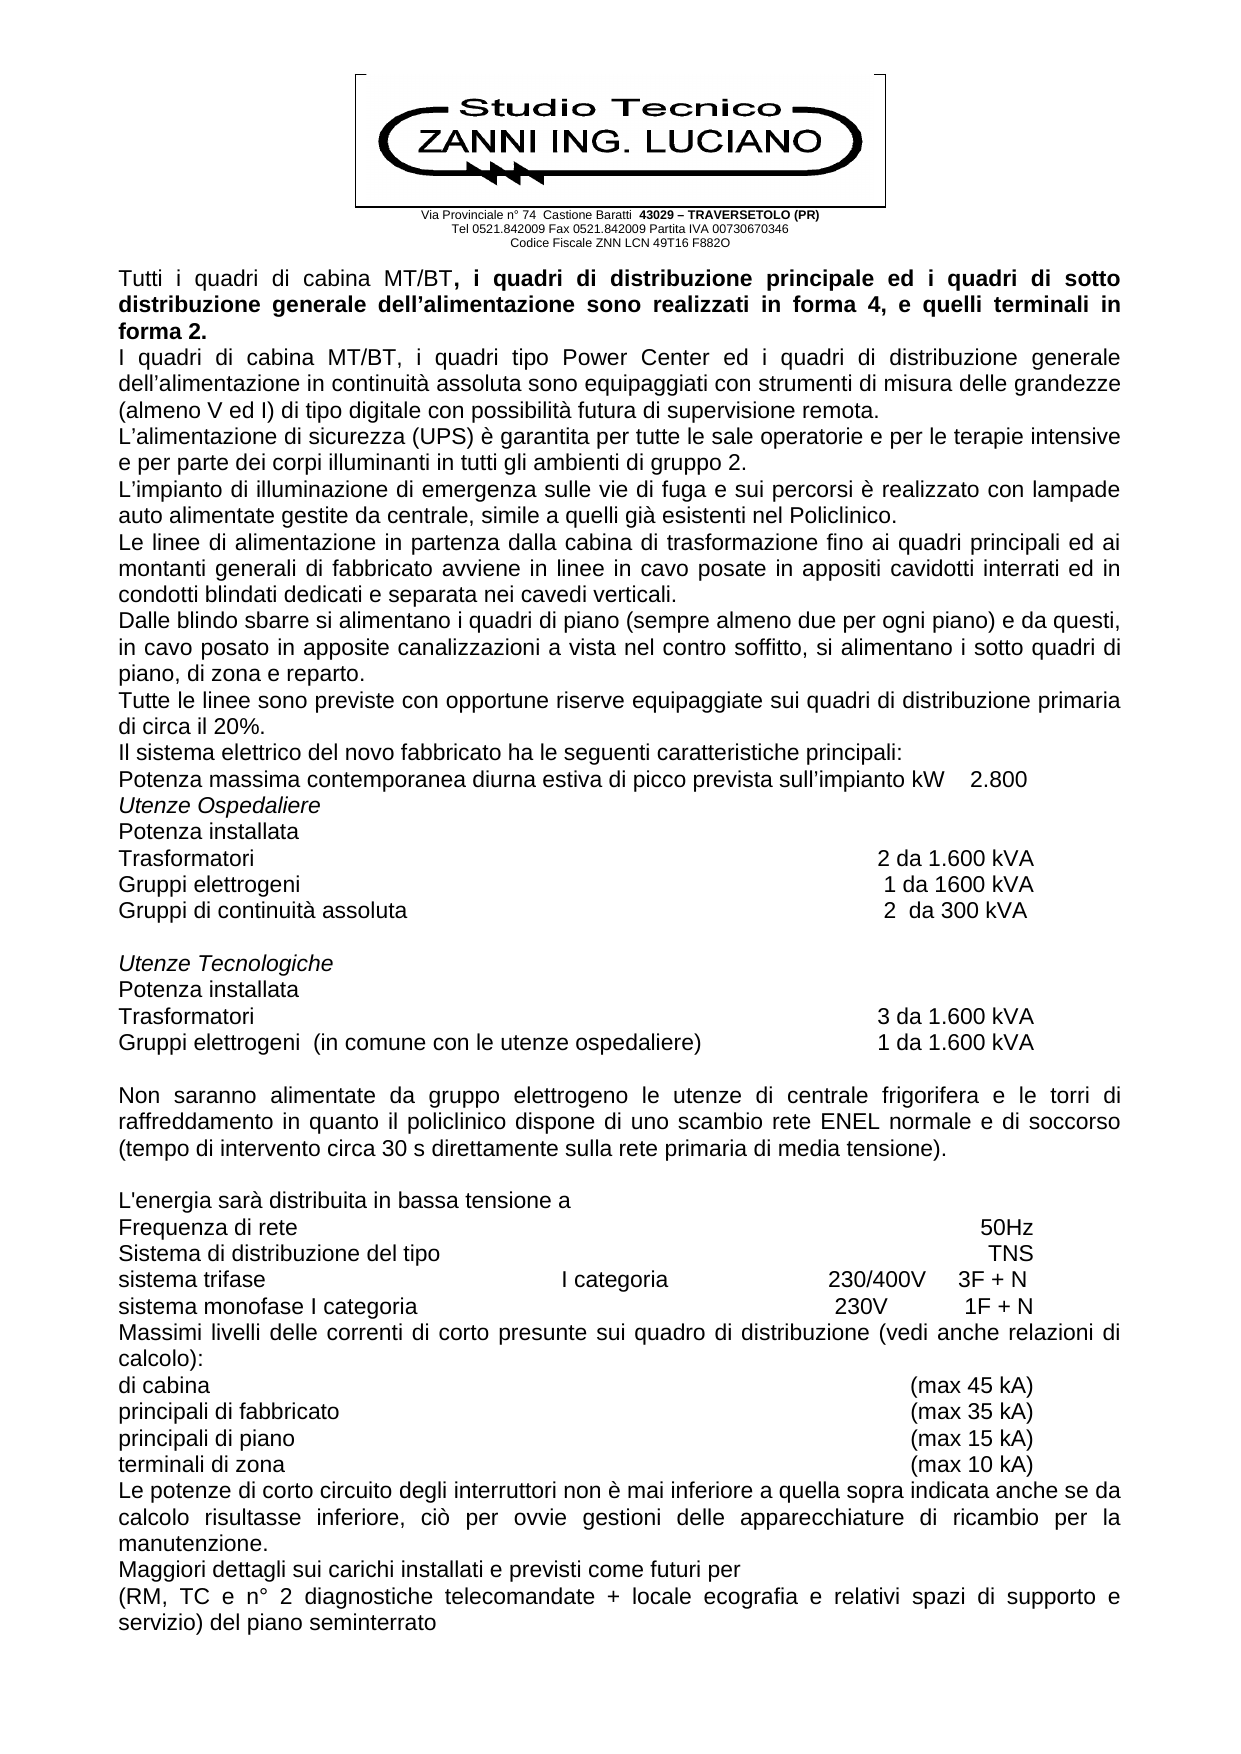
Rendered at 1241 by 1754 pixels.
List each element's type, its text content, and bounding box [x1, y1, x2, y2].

text Utenze Tecnologiche [118, 950, 1122, 976]
text L’impianto di illuminazione di emergenza sulle vie di fuga e sui percorsi è realizzato con lampade auto alimentate gestite da centrale, simile a quelli già esistenti nel Policlinico. [118, 476, 1122, 528]
text Maggiori dettagli sui carichi installati e previsti come futuri per [118, 1556, 1122, 1583]
text sistema monofase I categoria V F + N [118, 1293, 1122, 1319]
text L'energia sarà distribuita in bassa tensione a [118, 1187, 1122, 1214]
text Massimi livelli delle correnti di corto presunte sui quadro di distribuzione (vedi anche relazioni di calcolo): [118, 1319, 1122, 1372]
text principali di piano (max kA) [118, 1424, 1122, 1451]
text Tutti i quadri di cabina MT/BT, i quadri di distribuzione principale ed i quadri di sotto distribuzione generale dell’alimentazione sono realizzati in forma , e quelli terminali in forma . [118, 265, 1122, 344]
text Frequenza di rete Hz [118, 1214, 1122, 1240]
text Il sistema elettrico del novo fabbricato ha le seguenti caratteristiche principali: [118, 739, 1122, 766]
text Trasformatori da kVA [118, 845, 1122, 871]
text (RM, TC e n° 2 diagnostiche telecomandate + locale ecografia e relativi spazi di supporto e servizio) del piano seminterrato [118, 1583, 1122, 1635]
text Utenze Ospedaliere [118, 792, 1122, 818]
text Potenza massima contemporanea diurna estiva di picco prevista sull’impianto kW [118, 766, 1122, 792]
text Potenza installata [118, 818, 1122, 845]
text terminali di zona (max kA) [118, 1451, 1122, 1477]
text principali di fabbricato (max kA) [118, 1398, 1122, 1424]
text di cabina (max kA) [118, 1372, 1122, 1398]
text I quadri di cabina MT/BT, i quadri tipo Power Center ed i quadri di distribuzione generale dell’alimentazione in continuità assoluta sono equipaggiati con strumenti di misura delle grandezze (almeno V ed I) di tipo digitale con possibilità futura di supervisione remota. [118, 344, 1122, 423]
text Le linee di alimentazione in partenza dalla cabina di trasformazione fino ai quadri principali ed ai montanti generali di fabbricato avviene in linee in cavo posate in appositi cavidotti interrati ed in condotti blindati dedicati e separata nei cavedi verticali. [118, 528, 1122, 607]
text Tutte le linee sono previste con opportune riserve equipaggiate sui quadri di distribuzione primaria di circa il %. [118, 687, 1122, 739]
text Trasformatori da kVA [118, 1003, 1122, 1029]
text L’alimentazione di sicurezza (UPS) è garantita per tutte le sale operatorie e per le terapie intensive e per parte dei corpi illuminanti in tutti gli ambienti di gruppo . [118, 423, 1122, 476]
text Le potenze di corto circuito degli interruttori non è mai inferiore a quella sopra indicata anche se da calcolo risultasse inferiore, ciò per ovvie gestioni delle apparecchiature di ricambio per la manutenzione. [118, 1477, 1122, 1556]
text Non saranno alimentate da gruppo elettrogeno le utenze di centrale frigorifera e le torri di raffreddamento in quanto il policlinico dispone di uno scambio rete ENEL normale e di soccorso (tempo di intervento circa s direttamente sulla rete primaria di media tensione). [118, 1082, 1122, 1161]
text Gruppi elettrogeni da kVA [118, 871, 1122, 897]
text Gruppi di continuità assoluta da kVA [118, 897, 1122, 924]
picture [366, 74, 874, 202]
text Dalle blindo sbarre si alimentano i quadri di piano (sempre almeno due per ogni piano) e da questi, in cavo posato in apposite canalizzazioni a vista nel contro soffitto, si alimentano i sotto quadri di piano, di zona e reparto. [118, 607, 1122, 687]
text Potenza installata [118, 976, 1122, 1003]
text Sistema di distribuzione del tipo TNS [118, 1240, 1122, 1266]
text Gruppi elettrogeni (in comune con le utenze ospedaliere) da kVA [118, 1029, 1122, 1056]
text sistema trifase I categoria /V F + N [118, 1266, 1122, 1293]
